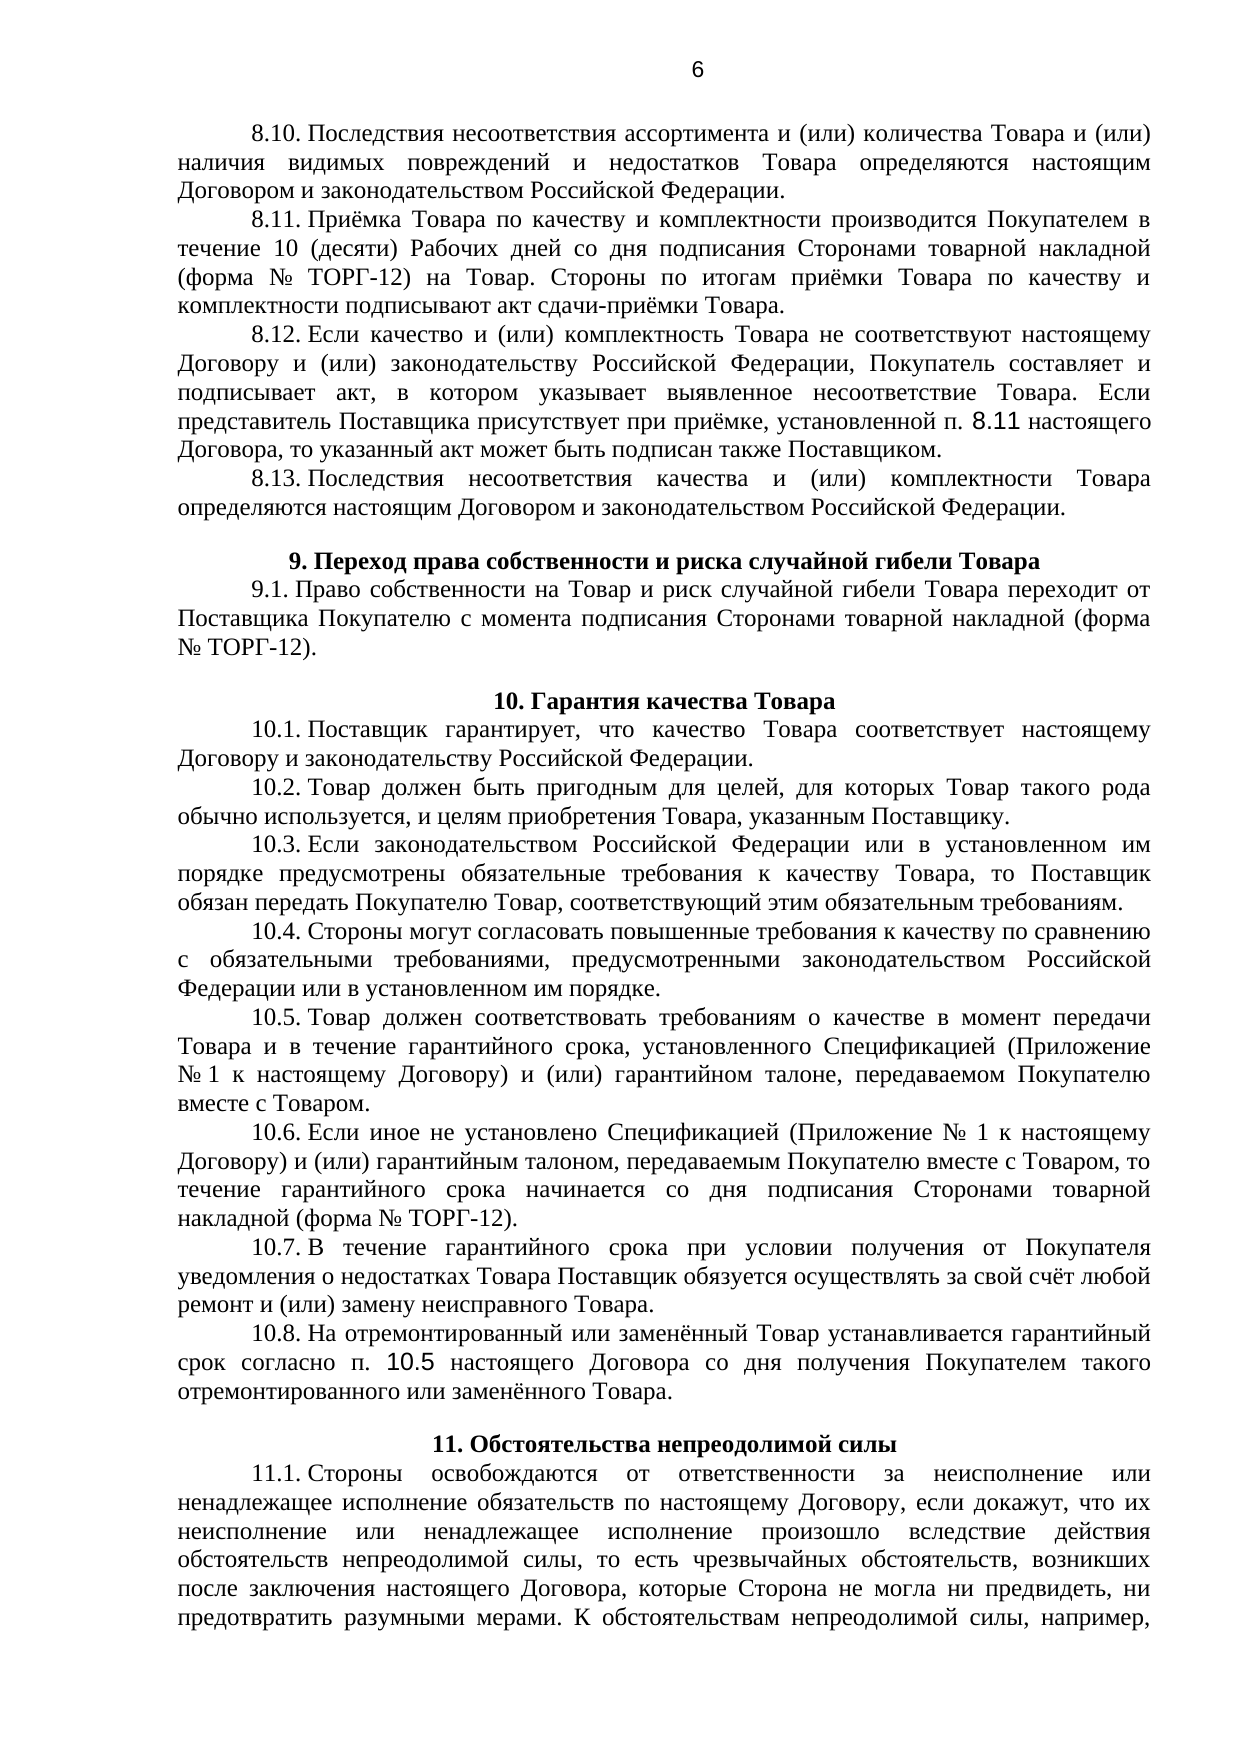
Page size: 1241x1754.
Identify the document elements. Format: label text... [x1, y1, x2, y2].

list Последствия несоответствия ассортимента и (или) количества Товара и (или) наличия видимых повреждений и недостатков Товара определяются настоящим Договором и законодательством Российской Федерации. [177, 118, 1152, 204]
list Приёмка Товара по качеству и комплектности производится Покупателем в течение 10 (десяти) Рабочих дней со дня подписания Сторонами товарной накладной (форма № ТОРГ-12) на Товар. Стороны по итогам приёмки Товара по качеству и комплектности подписывают акт сдачи-приёмки Товара. [177, 204, 1152, 319]
list Если качество и (или) комплектность Товара не соответствуют настоящему Договору и (или) законодательству Российской Федерации, Покупатель составляет и подписывает акт, в котором указывает выявленное несоответствие Товара. Если представитель Поставщика присутствует при приёмке, установленной п. 8.11 настоящего Договора, то указанный акт может быть подписан также Поставщиком. [177, 319, 1152, 463]
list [177, 1458, 1152, 1631]
list Стороны могут согласовать повышенные требования к качеству по сравнению с обязательными требованиями, предусмотренными законодательством Российской Федерации или в установленном им порядке. [177, 916, 1152, 1002]
list Если законодательством Российской Федерации или в установленном им порядке предусмотрены обязательные требования к качеству Товара, то Поставщик обязан передать Покупателю Товар, соответствующий этим обязательным требованиям. [177, 829, 1152, 916]
list Товар должен быть пригодным для целей, для которых Товар такого рода обычно используется, и целям приобретения Товара, указанным Поставщику. [177, 772, 1152, 829]
list Гарантия качества Товара [177, 686, 1152, 714]
list Обстоятельства непреодолимой силы [177, 1429, 1152, 1458]
list Товар должен соответствовать требованиям о качестве в момент передачи Товара и в течение гарантийного срока, установленного Спецификацией (Приложение № 1 к настоящему Договору) и (или) гарантийном талоне, передаваемом Покупателю вместе с Товаром. [177, 1002, 1152, 1117]
list Если иное не установлено Спецификацией (Приложение № 1 к настоящему Договору) и (или) гарантийным талоном, передаваемым Покупателю вместе с Товаром, то течение гарантийного срока начинается со дня подписания Сторонами товарной накладной (форма № ТОРГ-12). [177, 1117, 1152, 1232]
list На отремонтированный или заменённый Товар устанавливается гарантийный срок согласно п. 10.5 настоящего Договора со дня получения Покупателем такого отремонтированного или заменённого Товара. [177, 1318, 1152, 1404]
list Переход права собственности и риска случайной гибели Товара [177, 546, 1152, 574]
list Право собственности на Товар и риск случайной гибели Товара переходит от Поставщика Покупателю с момента подписания Сторонами товарной накладной (форма № ТОРГ-12). [177, 574, 1152, 661]
list В течение гарантийного срока при условии получения от Покупателя уведомления о недостатках Товара Поставщик обязуется осуществлять за свой счёт любой ремонт и (или) замену неисправного Товара. [177, 1232, 1152, 1318]
list Последствия несоответствия качества и (или) комплектности Товара определяются настоящим Договором и законодательством Российской Федерации. [177, 463, 1152, 521]
list Поставщик гарантирует, что качество Товара соответствует настоящему Договору и законодательству Российской Федерации. [177, 714, 1152, 772]
